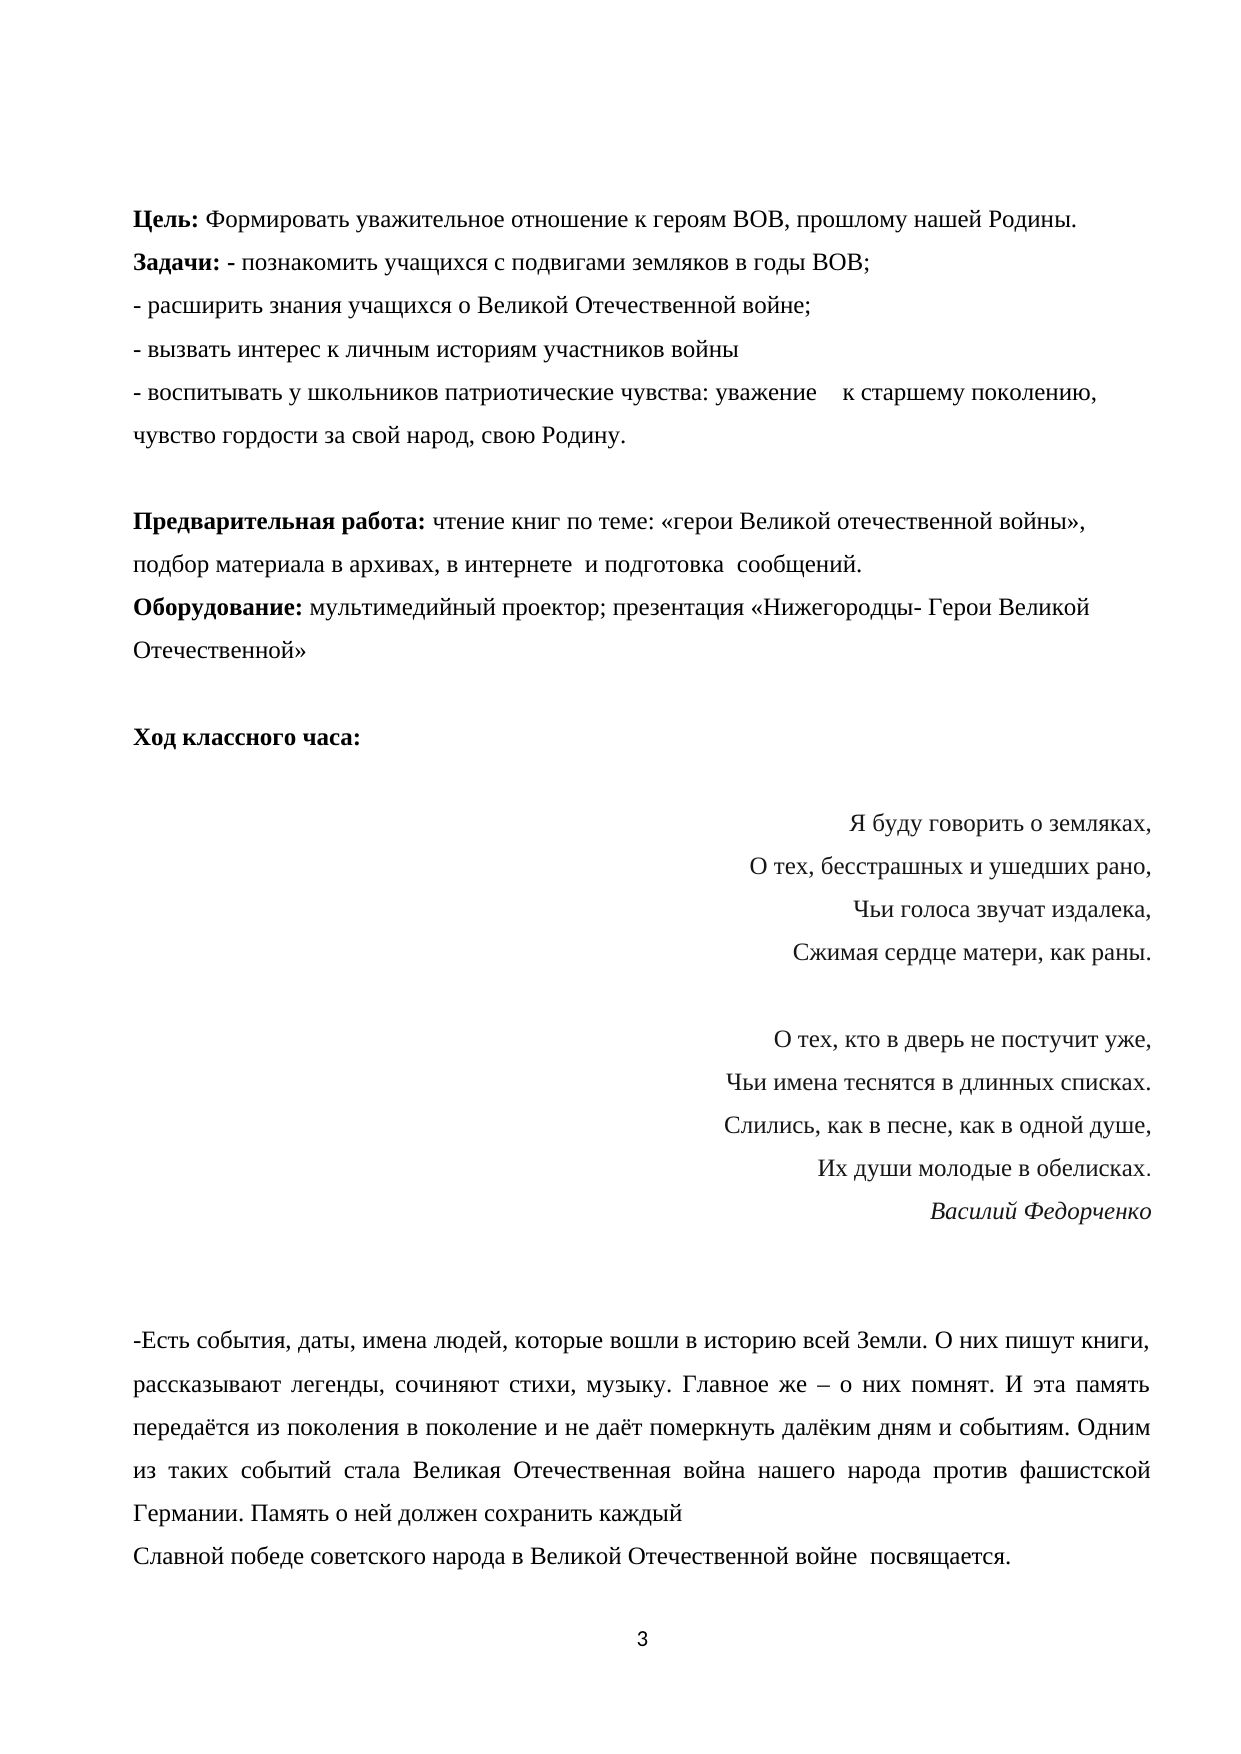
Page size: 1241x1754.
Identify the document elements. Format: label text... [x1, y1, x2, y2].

text - воспитывать у школьников патриотические чувства: уважение к старшему поколению, чувство гордости за свой народ, свою Родину. [133, 377, 1152, 449]
text Задачи: - познакомить учащихся с подвигами земляков в годы ВОВ; [133, 247, 1152, 276]
text Василий Федорченко [133, 1196, 1152, 1268]
text Славной победе советского народа в Великой Отечественной войне посвящается. [133, 1541, 1152, 1570]
text - расширить знания учащихся о Великой Отечественной войне; [133, 291, 1152, 319]
text Ход классного часа: [133, 722, 1152, 751]
text Предварительная работа: чтение книг по теме: «герои Великой отечественной войны», подбор материала в архивах, в интернете и подготовка сообщений. [133, 506, 1152, 578]
text Оборудование: мультимедийный проектор; презентация «Нижегородцы- Герои Великой Отечественной» [133, 592, 1152, 664]
text Цель: Формировать уважительное отношение к героям ВОВ, прошлому нашей Родины. [133, 204, 1152, 233]
text -Есть события, даты, имена людей, которые вошли в историю всей Земли. О них пишут книги, рассказывают легенды, сочиняют стихи, музыку. Главное же – о них помнят. И эта память передаётся из поколения в поколение и не даёт померкнуть далёким дням и событиям. Одним из таких событий стала Великая Отечественная война нашего народа против фашистской Германии. Память о ней должен сохранить каждый [133, 1326, 1152, 1527]
text - вызвать интерес к личным историям участников войны [133, 334, 1152, 362]
text Я буду говорить о земляках, О тех, бесстрашных и ушедших рано, Чьи голоса звучат издалека, Сжимая сердце матери, как раны. О тех, кто в дверь не постучит уже, Чьи имена теснятся в длинных списках. Слились, как в песне, как в одной душе, Их души молодые в обелисках. [133, 808, 1152, 1182]
